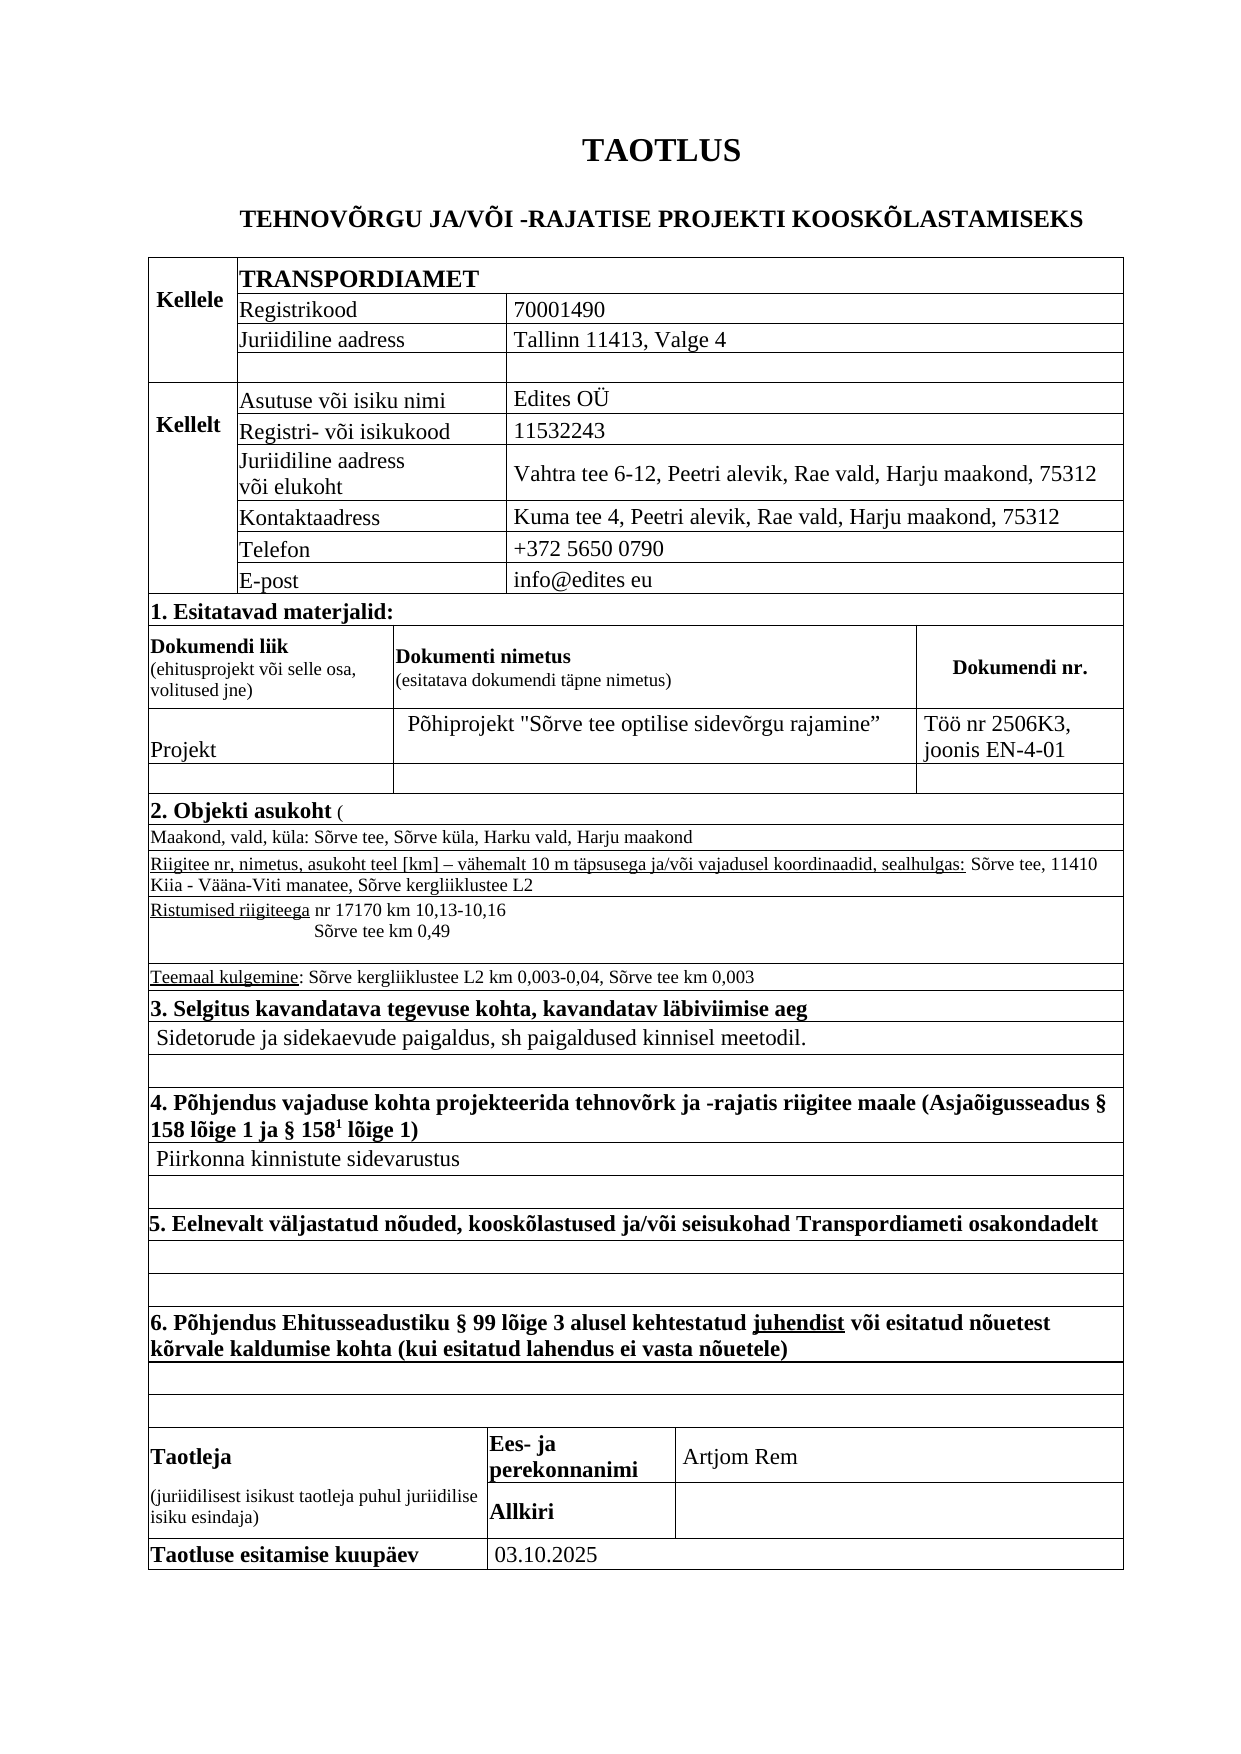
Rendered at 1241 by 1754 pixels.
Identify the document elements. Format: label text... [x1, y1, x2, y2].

text TAOTLUS [177, 130, 1146, 168]
table_cell Riigitee nr, nimetus, asukoht teel [km] – vähemalt 10 m täpsusega ja/või vajadusel koordinaadid, sealhulgas: Sõrve tee, 11410 Kiia - Vääna-Viti manatee, Sõrve kergliiklustee L2 [149, 851, 1123, 896]
table_cell Telefon [238, 532, 506, 562]
table_cell Projekt [149, 709, 393, 763]
table_cell 4. Põhjendus vajaduse kohta projekteerida tehnovõrk ja -rajatis riigitee maale (Asjaõigusseadus § 158 lõige 1 ja § 1581 lõige 1) [149, 1088, 1123, 1142]
table_cell [238, 353, 506, 382]
table_cell E-post [238, 563, 506, 593]
table_cell 70001490 [507, 294, 1123, 322]
table_cell [149, 764, 393, 792]
table_cell Kuma tee 4, Peetri alevik, Rae vald, Harju maakond, 75312 [507, 501, 1123, 531]
table_cell Registrikood [238, 294, 506, 322]
table_cell Sidetorude ja sidekaevude paigaldus, sh paigaldused kinnisel meetodil. [149, 1022, 1123, 1054]
table_cell 5. Eelnevalt väljastatud nõuded, kooskõlastused ja/või seisukohad Transpordiameti osakondadelt [149, 1209, 1123, 1240]
table_cell [394, 764, 916, 792]
table_cell Asutuse või isiku nimi [238, 383, 506, 413]
table_cell Dokumendi nr. [917, 626, 1123, 707]
table_cell [149, 1274, 1123, 1306]
table_cell [149, 1363, 1123, 1394]
table_cell Kellelt [149, 383, 237, 593]
table_cell [149, 1395, 1123, 1427]
table_cell [507, 353, 1123, 382]
table_cell Vahtra tee 6-12, Peetri alevik, Rae vald, Harju maakond, 75312 [507, 445, 1123, 499]
table_cell Töö nr 2506K3, joonis EN-4-01 [917, 709, 1123, 763]
table_cell Maakond, vald, küla: Sõrve tee, Sõrve küla, Harku vald, Harju maakond [149, 825, 1123, 850]
table_cell Edites OÜ [507, 383, 1123, 413]
table_cell 3. Selgitus kavandatava tegevuse kohta, kavandatav läbiviimise aeg [149, 991, 1123, 1021]
table_cell Allkiri [488, 1483, 675, 1538]
table_cell Dokumendi liik (ehitusprojekt või selle osa, volitused jne) [149, 626, 393, 707]
table_cell 2. Objekti asukoht ( [149, 794, 1123, 824]
table_cell Tallinn 11413, Valge 4 [507, 324, 1123, 352]
table_header TRANSPORDIAMET [238, 258, 1123, 293]
table_cell info@edites eu [507, 563, 1123, 593]
table_cell Dokumenti nimetus (esitatava dokumendi täpne nimetus) [394, 626, 916, 707]
table_cell Ristumised riigiteega nr 17170 km 10,13-10,16 Sõrve tee km 0,49 [149, 897, 1123, 963]
table_cell Registri- või isikukood [238, 414, 506, 444]
table_cell Taotluse esitamise kuupäev [149, 1539, 487, 1569]
table_cell Teemaal kulgemine: Sõrve kergliiklustee L2 km 0,003-0,04, Sõrve tee km 0,003 [149, 964, 1123, 990]
table_cell [149, 1241, 1123, 1273]
table_cell 6. Põhjendus Ehitusseadustiku § 99 lõige 3 alusel kehtestatud juhendist või esitatud nõuetest kõrvale kaldumise kohta (kui esitatud lahendus ei vasta nõuetele) [149, 1307, 1123, 1361]
table_header Kellele [149, 258, 237, 382]
table_cell (juriidilisest isikust taotleja puhul juriidilise isiku esindaja) [149, 1482, 487, 1538]
table_cell Ees- ja perekonnanimi [488, 1428, 675, 1482]
table_cell Juriidiline aadress [238, 324, 506, 352]
table_cell 11532243 [507, 414, 1123, 444]
table_cell [149, 1176, 1123, 1208]
table_cell Piirkonna kinnistute sidevarustus [149, 1143, 1123, 1175]
table_cell Põhiprojekt "Sõrve tee optilise sidevõrgu rajamine” [394, 709, 916, 763]
table_cell Taotleja [149, 1428, 487, 1482]
table_cell [917, 764, 1123, 792]
table_cell 03.10.2025 [488, 1539, 1123, 1569]
table_cell Artjom Rem [676, 1428, 1123, 1482]
table_cell [149, 1055, 1123, 1087]
table_cell 1. Esitatavad materjalid: [149, 594, 1123, 624]
table_cell Kontaktaadress [238, 501, 506, 531]
table_cell +372 5650 0790 [507, 532, 1123, 562]
table_cell Juriidiline aadress või elukoht [238, 445, 506, 499]
text TEHNOVÕRGU JA/VÕI -RAJATISE PROJEKTI KOOSKÕLASTAMISEKS [177, 204, 1146, 233]
table_cell [676, 1483, 1123, 1538]
